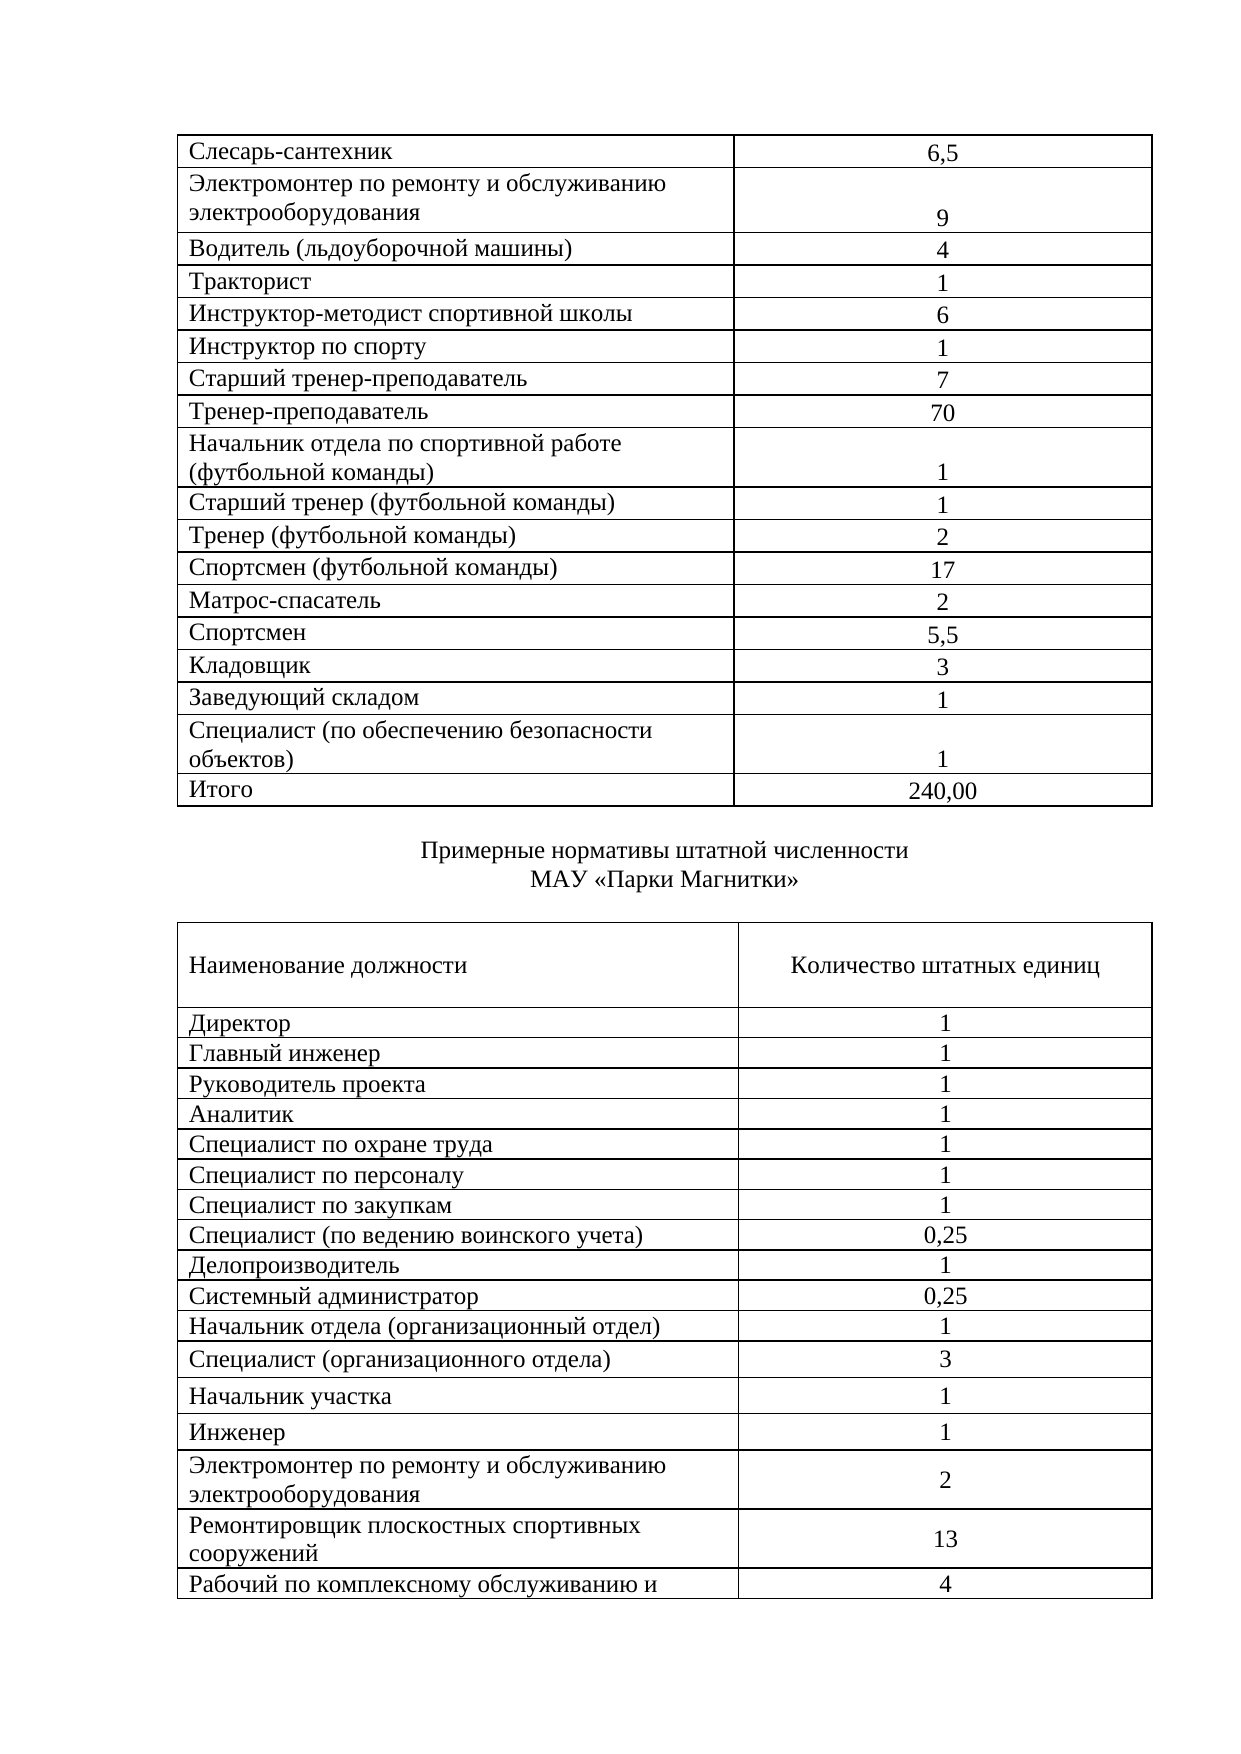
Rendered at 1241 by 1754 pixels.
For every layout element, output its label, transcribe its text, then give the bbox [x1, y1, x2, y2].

table_cell Главный инженер [178, 1038, 738, 1067]
table_cell 1 [739, 1069, 1151, 1097]
table_cell Спортсмен [178, 618, 733, 648]
table_cell Специалист по закупкам [178, 1190, 738, 1219]
table_cell 1 [739, 1414, 1151, 1449]
table_header Количество штатных единиц [739, 923, 1151, 1007]
table_cell 1 [735, 428, 1151, 486]
table_cell 1 [739, 1251, 1151, 1279]
table_cell 2 [739, 1451, 1151, 1508]
table_cell Слесарь-сантехник [178, 136, 733, 167]
table_cell 9 [735, 168, 1151, 232]
table_cell 1 [739, 1038, 1151, 1067]
table_cell 0,25 [739, 1220, 1151, 1249]
table_cell Матрос-спасатель [178, 585, 733, 616]
table_cell 2 [735, 585, 1151, 616]
table_cell 4 [735, 233, 1151, 264]
table_cell Начальник отдела по спортивной работе (футбольной команды) [178, 428, 733, 486]
table_cell Кладовщик [178, 650, 733, 681]
table_cell 1 [739, 1099, 1151, 1128]
text МАУ «Парки Магнитки» [177, 864, 1152, 893]
table_cell 0,25 [739, 1281, 1151, 1310]
table_cell Специалист (по обеспечению безопасности объектов) [178, 715, 733, 772]
table_cell Аналитик [178, 1099, 738, 1128]
table_cell 5,5 [735, 618, 1151, 648]
table_cell Специалист (по ведению воинского учета) [178, 1220, 738, 1249]
table_cell Делопроизводитель [178, 1251, 738, 1279]
table_cell Тренер-преподаватель [178, 396, 733, 427]
table_cell Начальник отдела (организационный отдел) [178, 1311, 738, 1340]
table_cell Системный администратор [178, 1281, 738, 1310]
table_cell Тракторист [178, 266, 733, 297]
table_cell 1 [739, 1008, 1151, 1037]
table_cell 1 [735, 715, 1151, 772]
table_cell Директор [178, 1008, 738, 1037]
table_cell Инструктор-методист спортивной школы [178, 298, 733, 329]
table_cell Итого [178, 774, 733, 805]
table_cell 1 [739, 1190, 1151, 1219]
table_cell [178, 1569, 738, 1597]
table_cell 1 [739, 1311, 1151, 1340]
table_cell 1 [735, 266, 1151, 297]
table_cell Тренер (футбольной команды) [178, 520, 733, 551]
table_cell 6 [735, 298, 1151, 329]
table_cell 2 [735, 520, 1151, 551]
table_cell Электромонтер по ремонту и обслуживанию электрооборудования [178, 1451, 738, 1508]
table_cell 4 [739, 1569, 1151, 1597]
table_cell Водитель (льдоуборочной машины) [178, 233, 733, 264]
table_cell Спортсмен (футбольной команды) [178, 553, 733, 583]
table_cell Заведующий складом [178, 683, 733, 713]
table_cell Инженер [178, 1414, 738, 1449]
table_cell 17 [735, 553, 1151, 583]
table_cell 1 [735, 683, 1151, 713]
table_cell Руководитель проекта [178, 1069, 738, 1097]
table_cell 7 [735, 363, 1151, 394]
table_cell 3 [735, 650, 1151, 681]
table_cell 3 [739, 1342, 1151, 1376]
table_header Наименование должности [178, 923, 738, 1007]
table_cell Начальник участка [178, 1378, 738, 1413]
table_cell Ремонтировщик плоскостных спортивных сооружений [178, 1510, 738, 1567]
table_cell 1 [739, 1378, 1151, 1413]
table_cell Специалист по охране труда [178, 1130, 738, 1158]
table_cell 1 [735, 488, 1151, 518]
table_cell 70 [735, 396, 1151, 427]
table_cell Старший тренер-преподаватель [178, 363, 733, 394]
table_cell 1 [739, 1160, 1151, 1188]
table_cell Электромонтер по ремонту и обслуживанию электрооборудования [178, 168, 733, 232]
table_cell 6,5 [735, 136, 1151, 167]
table_cell Специалист по персоналу [178, 1160, 738, 1188]
table_cell Специалист (организационного отдела) [178, 1342, 738, 1376]
table_cell Инструктор по спорту [178, 331, 733, 362]
table_cell Старший тренер (футбольной команды) [178, 488, 733, 518]
text Примерные нормативы штатной численности [177, 835, 1152, 864]
table_cell 1 [735, 331, 1151, 362]
table_cell 1 [739, 1130, 1151, 1158]
table_cell 13 [739, 1510, 1151, 1567]
table_cell 240,00 [735, 774, 1151, 805]
